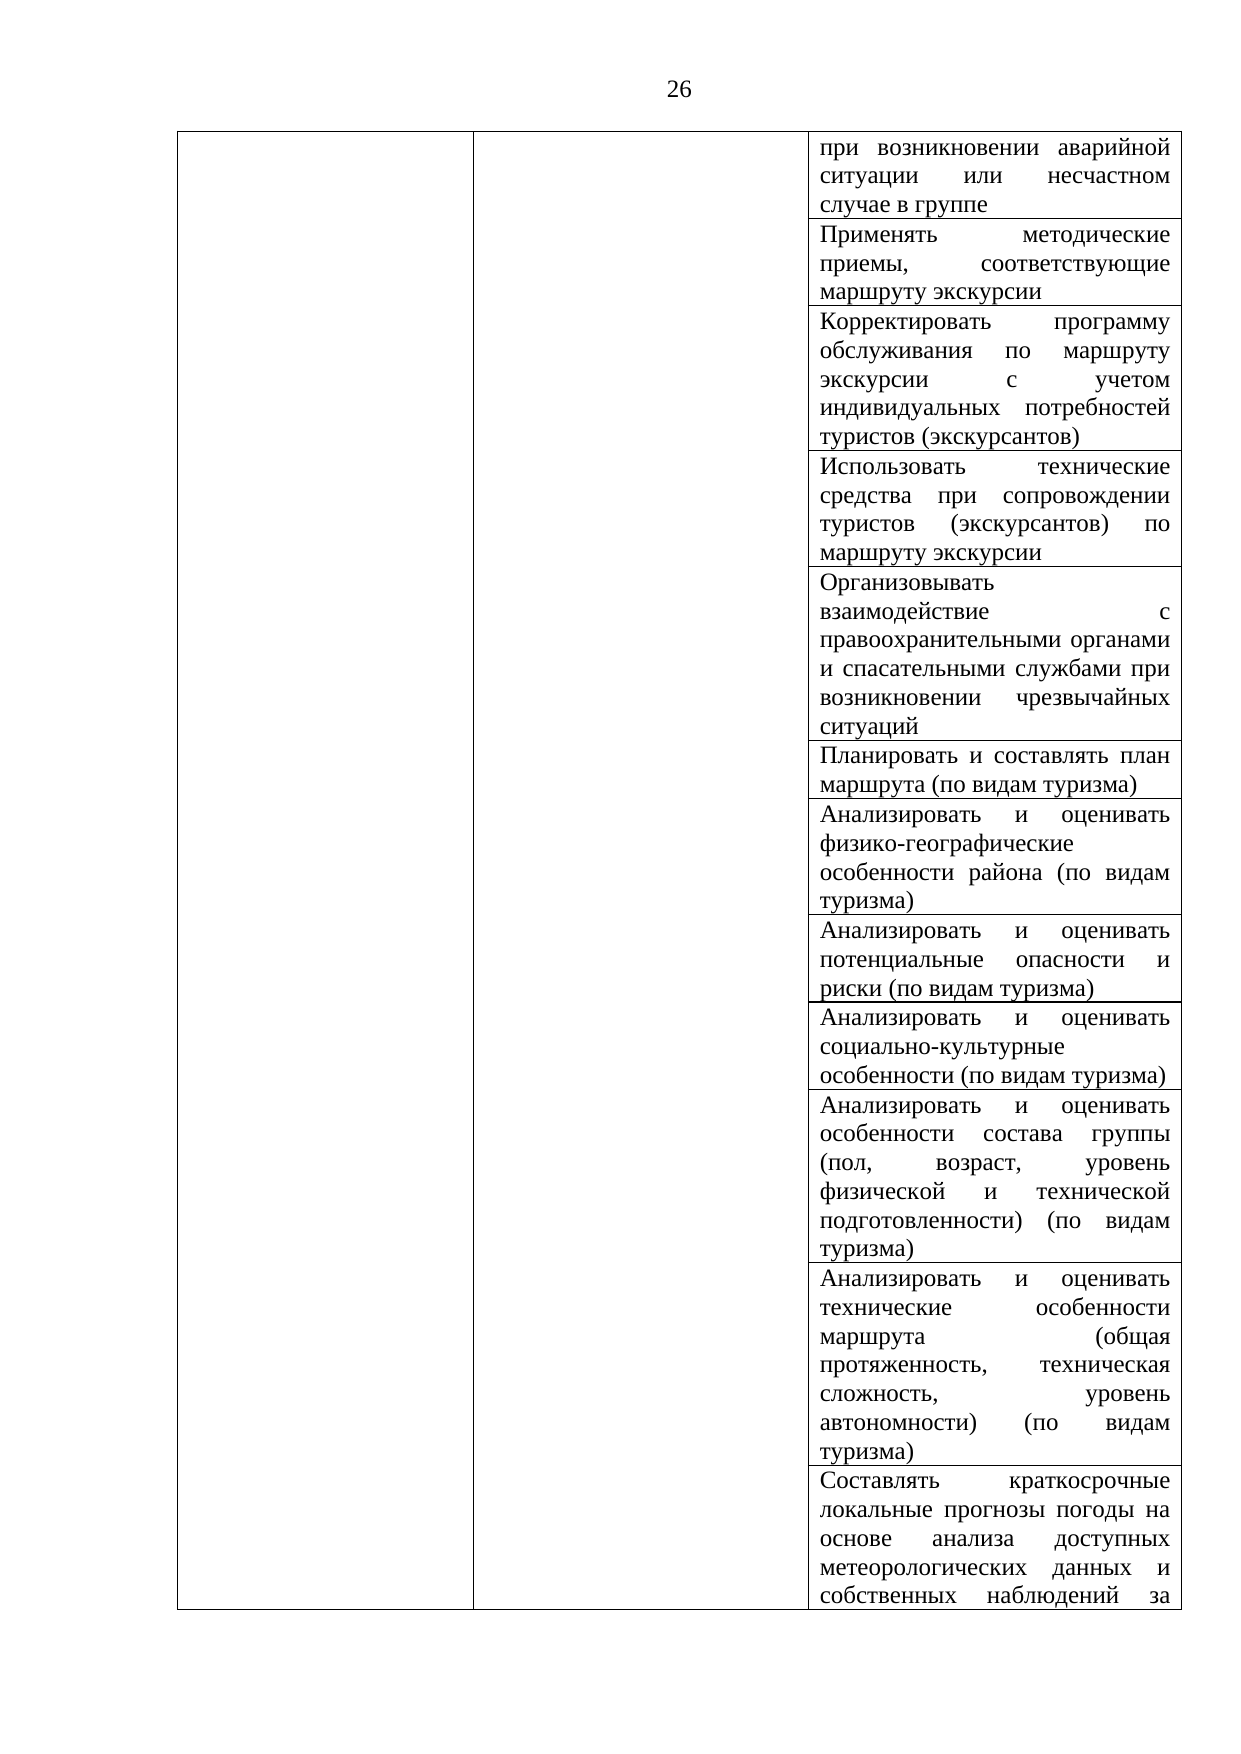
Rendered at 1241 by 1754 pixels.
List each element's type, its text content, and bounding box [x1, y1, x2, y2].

table_cell Корректировать программу обслуживания по маршруту экскурсии с учетом индивидуальных потребностей туристов (экскурсантов) [809, 306, 1181, 450]
table_cell Анализировать и оценивать социально-культурные особенности (по видам туризма) [809, 1003, 1181, 1089]
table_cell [809, 1466, 1181, 1609]
table_cell Планировать и составлять план маршрута (по видам туризма) [809, 741, 1181, 798]
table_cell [809, 132, 1181, 218]
table_cell Использовать технические средства при сопровождении туристов (экскурсантов) по маршруту экскурсии [809, 451, 1181, 566]
table_cell Анализировать и оценивать потенциальные опасности и риски (по видам туризма) [809, 915, 1181, 1001]
table_cell Применять методические приемы, соответствующие маршруту экскурсии [809, 219, 1181, 305]
table_cell Анализировать и оценивать особенности состава группы (пол, возраст, уровень физической и технической подготовленности) (по видам туризма) [809, 1090, 1181, 1262]
table_cell Организовывать взаимодействие с правоохранительными органами и спасательными службами при возникновении чрезвычайных ситуаций [809, 567, 1181, 739]
table_cell Анализировать и оценивать технические особенности маршрута (общая протяженность, техническая сложность, уровень автономности) (по видам туризма) [809, 1263, 1181, 1464]
table_cell Анализировать и оценивать физико-географические особенности района (по видам туризма) [809, 799, 1181, 914]
